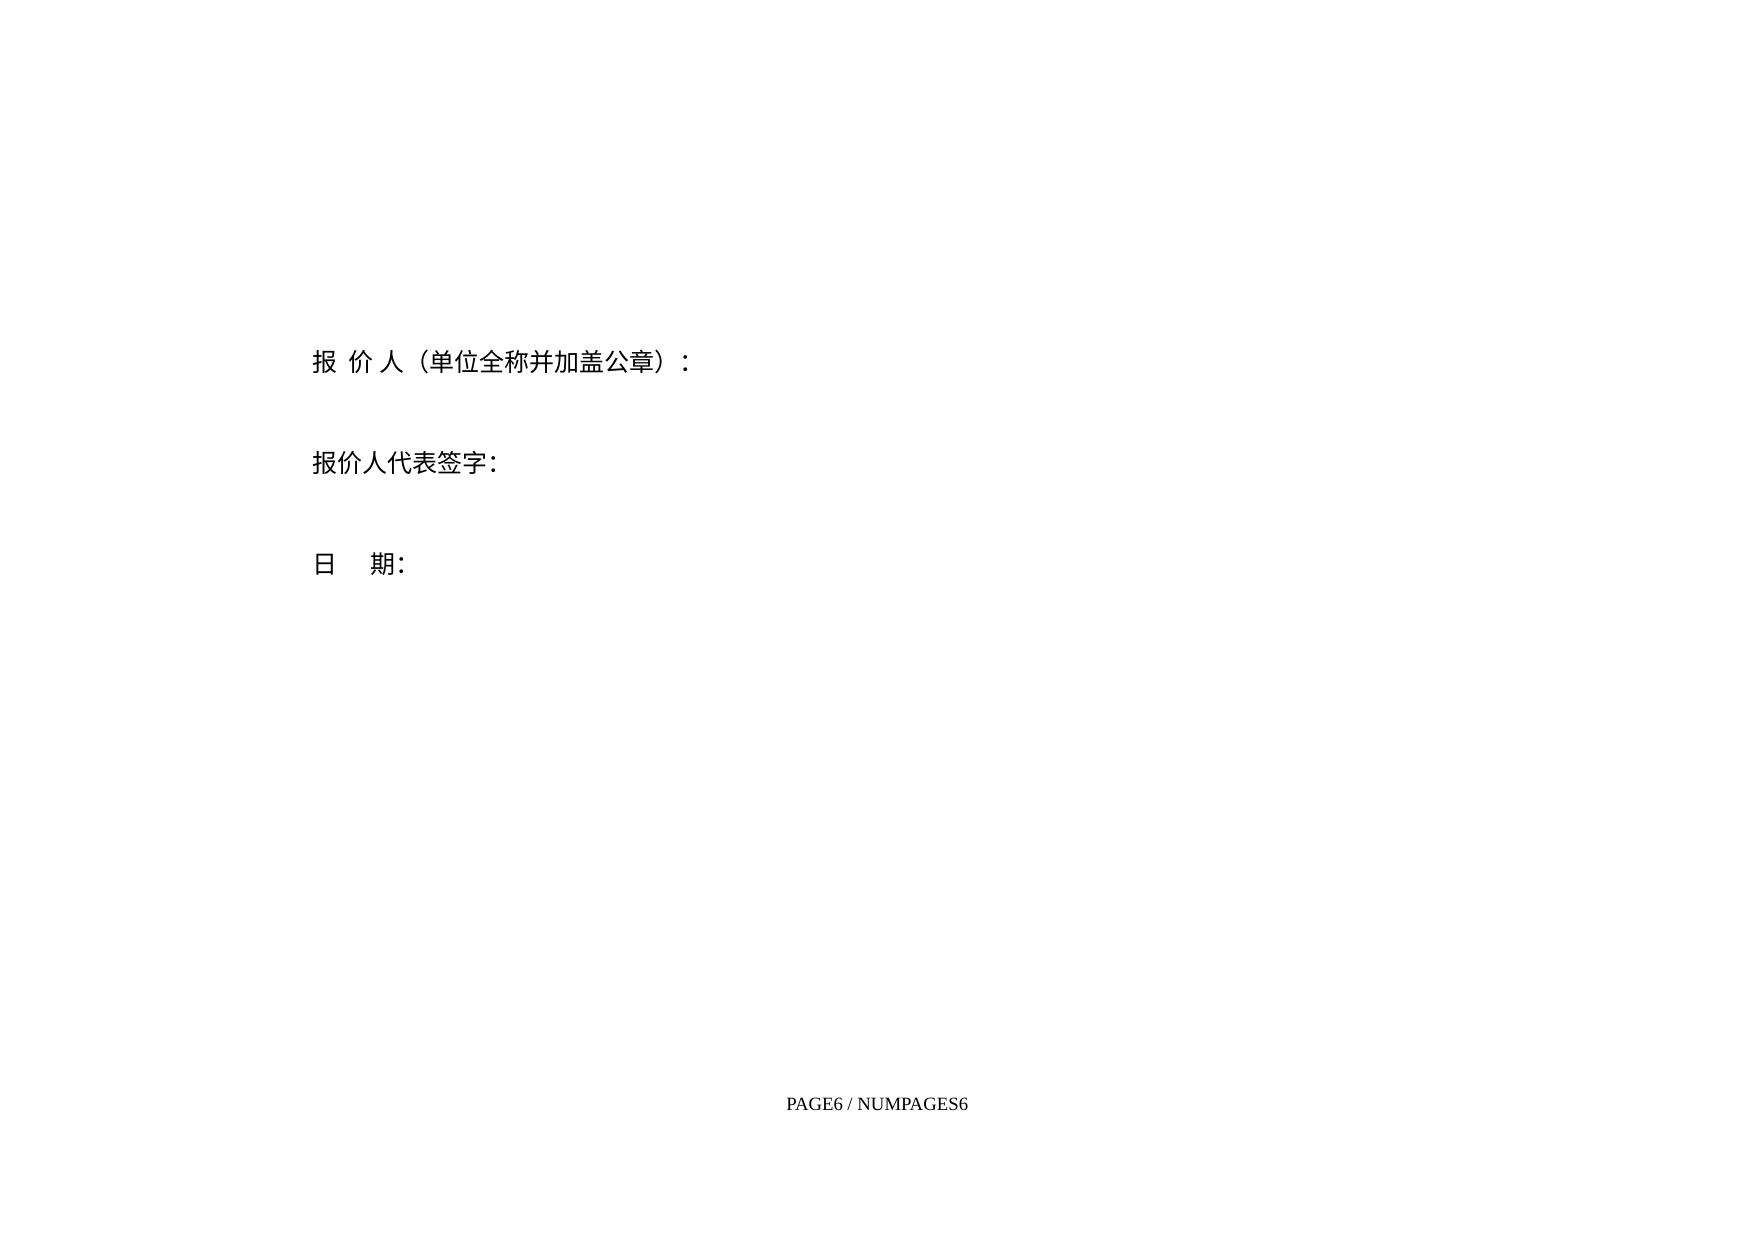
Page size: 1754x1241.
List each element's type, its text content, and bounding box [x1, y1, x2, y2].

text 报 价 人（单位全称并加盖公章）： [150, 328, 1604, 393]
text 日 期： [150, 530, 1604, 595]
text 报价人代表签字： [150, 429, 1604, 494]
